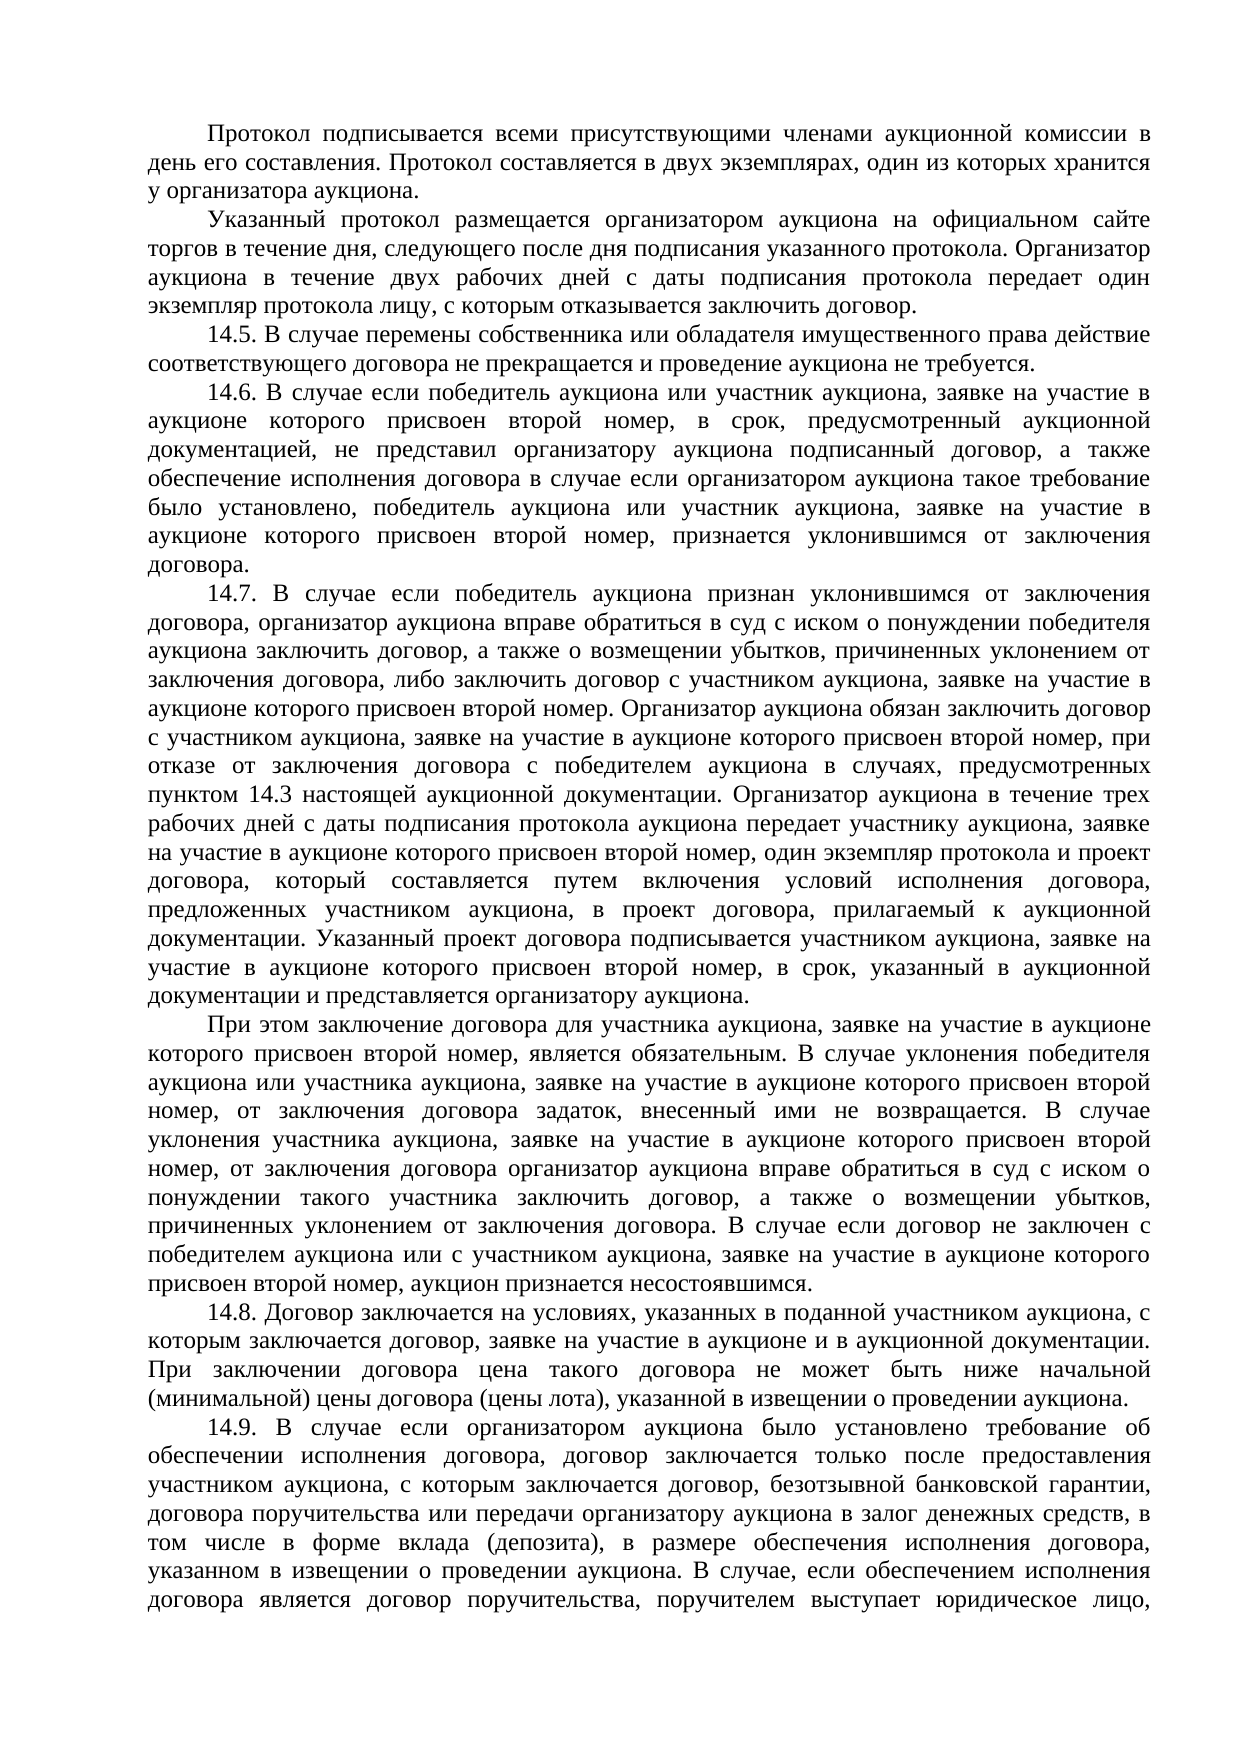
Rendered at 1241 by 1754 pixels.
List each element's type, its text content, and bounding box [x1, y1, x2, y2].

title 14.7. В случае если победитель аукциона признан уклонившимся от заключения договора, организатор аукциона вправе обратиться в суд с иском о понуждении победителя аукциона заключить договор, а также о возмещении убытков, причиненных уклонением от заключения договора, либо заключить договор с участником аукциона, заявке на участие в аукционе которого присвоен второй номер. Организатор аукциона обязан заключить договор с участником аукциона, заявке на участие в аукционе которого присвоен второй номер, при отказе от заключения договора с победителем аукциона в случаях, предусмотренных пунктом 14.3 настоящей аукционной документации. Организатор аукциона в течение трех рабочих дней с даты подписания протокола аукциона передает участнику аукциона, заявке на участие в аукционе которого присвоен второй номер, один экземпляр протокола и проект договора, который составляется путем включения условий исполнения договора, предложенных участником аукциона, в проект договора, прилагаемый к аукционной документации. Указанный проект договора подписывается участником аукциона, заявке на участие в аукционе которого присвоен второй номер, в срок, указанный в аукционной документации и представляется организатору аукциона. [148, 578, 1152, 1009]
title 14.6. В случае если победитель аукциона или участник аукциона, заявке на участие в аукционе которого присвоен второй номер, в срок, предусмотренный аукционной документацией, не представил организатору аукциона подписанный договор, а также обеспечение исполнения договора в случае если организатором аукциона такое требование было установлено, победитель аукциона или участник аукциона, заявке на участие в аукционе которого присвоен второй номер, признается уклонившимся от заключения договора. [148, 377, 1152, 578]
title При этом заключение договора для участника аукциона, заявке на участие в аукционе которого присвоен второй номер, является обязательным. В случае уклонения победителя аукциона или участника аукциона, заявке на участие в аукционе которого присвоен второй номер, от заключения договора задаток, внесенный ими не возвращается. В случае уклонения участника аукциона, заявке на участие в аукционе которого присвоен второй номер, от заключения договора организатор аукциона вправе обратиться в суд с иском о понуждении такого участника заключить договор, а также о возмещении убытков, причиненных уклонением от заключения договора. В случае если договор не заключен с победителем аукциона или с участником аукциона, заявке на участие в аукционе которого присвоен второй номер, аукцион признается несостоявшимся. [148, 1009, 1152, 1297]
title 14.5. В случае перемены собственника или обладателя имущественного права действие соответствующего договора не прекращается и проведение аукциона не требуется. [148, 319, 1152, 377]
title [148, 1412, 1152, 1613]
title Указанный протокол размещается организатором аукциона на официальном сайте торгов в течение дня, следующего после дня подписания указанного протокола. Организатор аукциона в течение двух рабочих дней с даты подписания протокола передает один экземпляр протокола лицу, с которым отказывается заключить договор. [148, 204, 1152, 319]
title Протокол подписывается всеми присутствующими членами аукционной комиссии в день его составления. Протокол составляется в двух экземплярах, один из которых хранится у организатора аукциона. [148, 118, 1152, 204]
title 14.8. Договор заключается на условиях, указанных в поданной участником аукциона, с которым заключается договор, заявке на участие в аукционе и в аукционной документации. При заключении договора цена такого договора не может быть ниже начальной (минимальной) цены договора (цены лота), указанной в извещении о проведении аукциона. [148, 1297, 1152, 1412]
